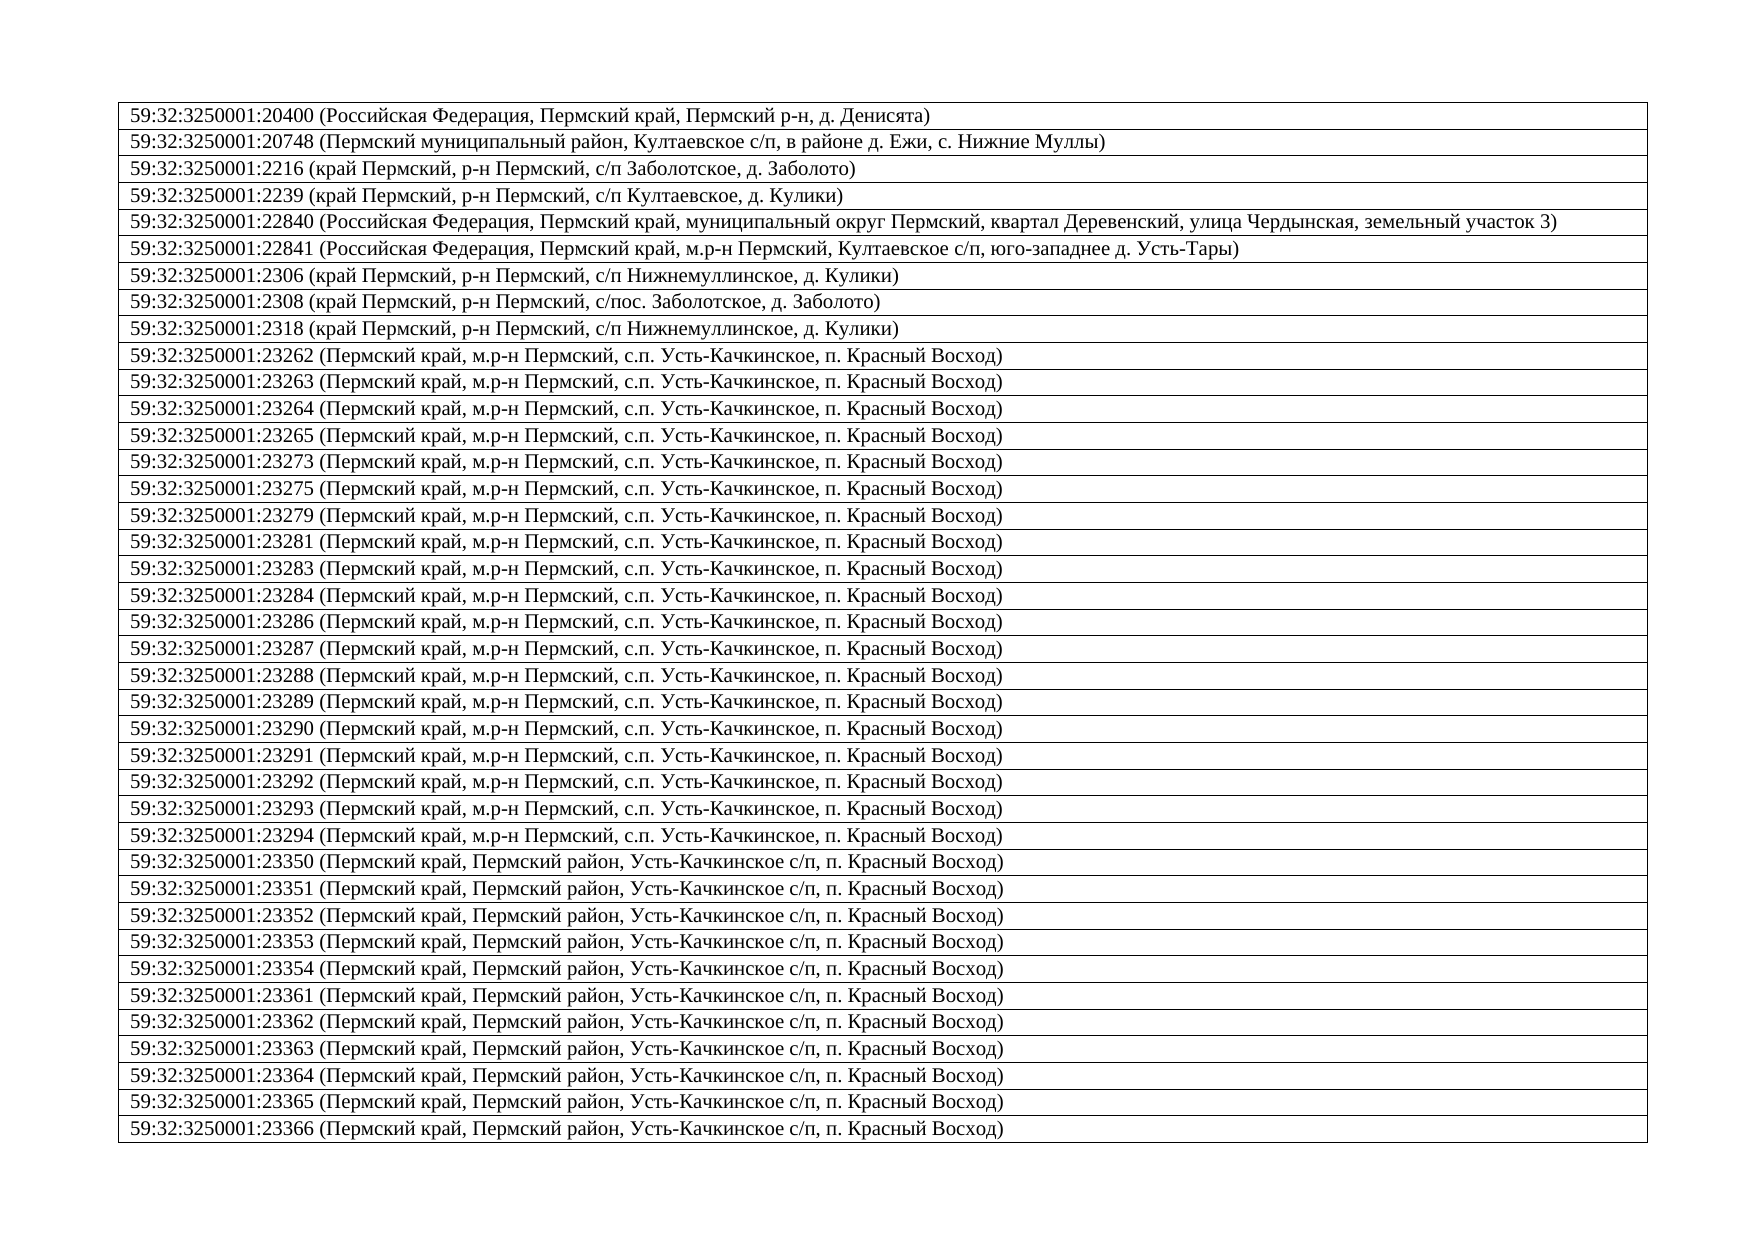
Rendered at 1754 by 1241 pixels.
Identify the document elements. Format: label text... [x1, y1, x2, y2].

table_cell 59:32:3250001:23293 (Пермский край, м.р-н Пермский, с.п. Усть-Качкинское, п. Красный Восход) [119, 796, 1647, 822]
table_cell 59:32:3250001:23281 (Пермский край, м.р-н Пермский, с.п. Усть-Качкинское, п. Красный Восход) [119, 530, 1647, 555]
table_cell 59:32:3250001:23364 (Пермский край, Пермский район, Усть-Качкинское с/п, п. Красный Восход) [119, 1063, 1647, 1088]
table_cell 59:32:3250001:23262 (Пермский край, м.р-н Пермский, с.п. Усть-Качкинское, п. Красный Восход) [119, 343, 1647, 368]
table_cell 59:32:3250001:23283 (Пермский край, м.р-н Пермский, с.п. Усть-Качкинское, п. Красный Восход) [119, 556, 1647, 582]
table_cell 59:32:3250001:2239 (край Пермский, р-н Пермский, с/п Култаевское, д. Кулики) [119, 183, 1647, 208]
table_cell 59:32:3250001:2308 (край Пермский, р-н Пермский, с/пос. Заболотское, д. Заболото) [119, 290, 1647, 315]
table_cell 59:32:3250001:23365 (Пермский край, Пермский район, Усть-Качкинское с/п, п. Красный Восход) [119, 1090, 1647, 1115]
table_cell 59:32:3250001:23265 (Пермский край, м.р-н Пермский, с.п. Усть-Качкинское, п. Красный Восход) [119, 423, 1647, 448]
table_cell 59:32:3250001:23354 (Пермский край, Пермский район, Усть-Качкинское с/п, п. Красный Восход) [119, 956, 1647, 982]
table_cell 59:32:3250001:23288 (Пермский край, м.р-н Пермский, с.п. Усть-Качкинское, п. Красный Восход) [119, 663, 1647, 688]
table_cell 59:32:3250001:23287 (Пермский край, м.р-н Пермский, с.п. Усть-Качкинское, п. Красный Восход) [119, 636, 1647, 662]
table_cell 59:32:3250001:23286 (Пермский край, м.р-н Пермский, с.п. Усть-Качкинское, п. Красный Восход) [119, 610, 1647, 635]
table_cell 59:32:3250001:2216 (край Пермский, р-н Пермский, с/п Заболотское, д. Заболото) [119, 156, 1647, 182]
table_cell 59:32:3250001:22841 (Российская Федерация, Пермский край, м.р-н Пермский, Култаевское с/п, юго-западнее д. Усть-Тары) [119, 236, 1647, 262]
table_cell 59:32:3250001:23353 (Пермский край, Пермский район, Усть-Качкинское с/п, п. Красный Восход) [119, 930, 1647, 955]
table_cell 59:32:3250001:23291 (Пермский край, м.р-н Пермский, с.п. Усть-Качкинское, п. Красный Восход) [119, 743, 1647, 768]
table_cell 59:32:3250001:23273 (Пермский край, м.р-н Пермский, с.п. Усть-Качкинское, п. Красный Восход) [119, 450, 1647, 475]
table_cell 59:32:3250001:23263 (Пермский край, м.р-н Пермский, с.п. Усть-Качкинское, п. Красный Восход) [119, 370, 1647, 395]
table_cell 59:32:3250001:23289 (Пермский край, м.р-н Пермский, с.п. Усть-Качкинское, п. Красный Восход) [119, 690, 1647, 715]
table_cell 59:32:3250001:23284 (Пермский край, м.р-н Пермский, с.п. Усть-Качкинское, п. Красный Восход) [119, 583, 1647, 608]
table_cell 59:32:3250001:22840 (Российская Федерация, Пермский край, муниципальный округ Пермский, квартал Деревенский, улица Чердынская, земельный участок 3) [119, 210, 1647, 235]
table_cell 59:32:3250001:23362 (Пермский край, Пермский район, Усть-Качкинское с/п, п. Красный Восход) [119, 1010, 1647, 1035]
table_cell 59:32:3250001:23366 (Пермский край, Пермский район, Усть-Качкинское с/п, п. Красный Восход) [119, 1116, 1647, 1142]
table_cell 59:32:3250001:23292 (Пермский край, м.р-н Пермский, с.п. Усть-Качкинское, п. Красный Восход) [119, 770, 1647, 795]
table_cell 59:32:3250001:2306 (край Пермский, р-н Пермский, с/п Нижнемуллинское, д. Кулики) [119, 263, 1647, 288]
table_cell 59:32:3250001:20400 (Российская Федерация, Пермский край, Пермский р-н, д. Денисята) [119, 103, 1647, 128]
table_cell 59:32:3250001:23290 (Пермский край, м.р-н Пермский, с.п. Усть-Качкинское, п. Красный Восход) [119, 716, 1647, 742]
table_cell 59:32:3250001:23363 (Пермский край, Пермский район, Усть-Качкинское с/п, п. Красный Восход) [119, 1036, 1647, 1062]
table_cell 59:32:3250001:23279 (Пермский край, м.р-н Пермский, с.п. Усть-Качкинское, п. Красный Восход) [119, 503, 1647, 528]
table_cell 59:32:3250001:23275 (Пермский край, м.р-н Пермский, с.п. Усть-Качкинское, п. Красный Восход) [119, 476, 1647, 502]
table_cell 59:32:3250001:23351 (Пермский край, Пермский район, Усть-Качкинское с/п, п. Красный Восход) [119, 876, 1647, 902]
table_cell 59:32:3250001:23294 (Пермский край, м.р-н Пермский, с.п. Усть-Качкинское, п. Красный Восход) [119, 823, 1647, 848]
table_cell 59:32:3250001:23264 (Пермский край, м.р-н Пермский, с.п. Усть-Качкинское, п. Красный Восход) [119, 396, 1647, 422]
table_cell 59:32:3250001:20748 (Пермский муниципальный район, Култаевское с/п, в районе д. Ежи, с. Нижние Муллы) [119, 130, 1647, 155]
table_cell 59:32:3250001:23350 (Пермский край, Пермский район, Усть-Качкинское с/п, п. Красный Восход) [119, 850, 1647, 875]
table_cell 59:32:3250001:23352 (Пермский край, Пермский район, Усть-Качкинское с/п, п. Красный Восход) [119, 903, 1647, 928]
table_cell 59:32:3250001:23361 (Пермский край, Пермский район, Усть-Качкинское с/п, п. Красный Восход) [119, 983, 1647, 1008]
table_cell 59:32:3250001:2318 (край Пермский, р-н Пермский, с/п Нижнемуллинское, д. Кулики) [119, 316, 1647, 342]
